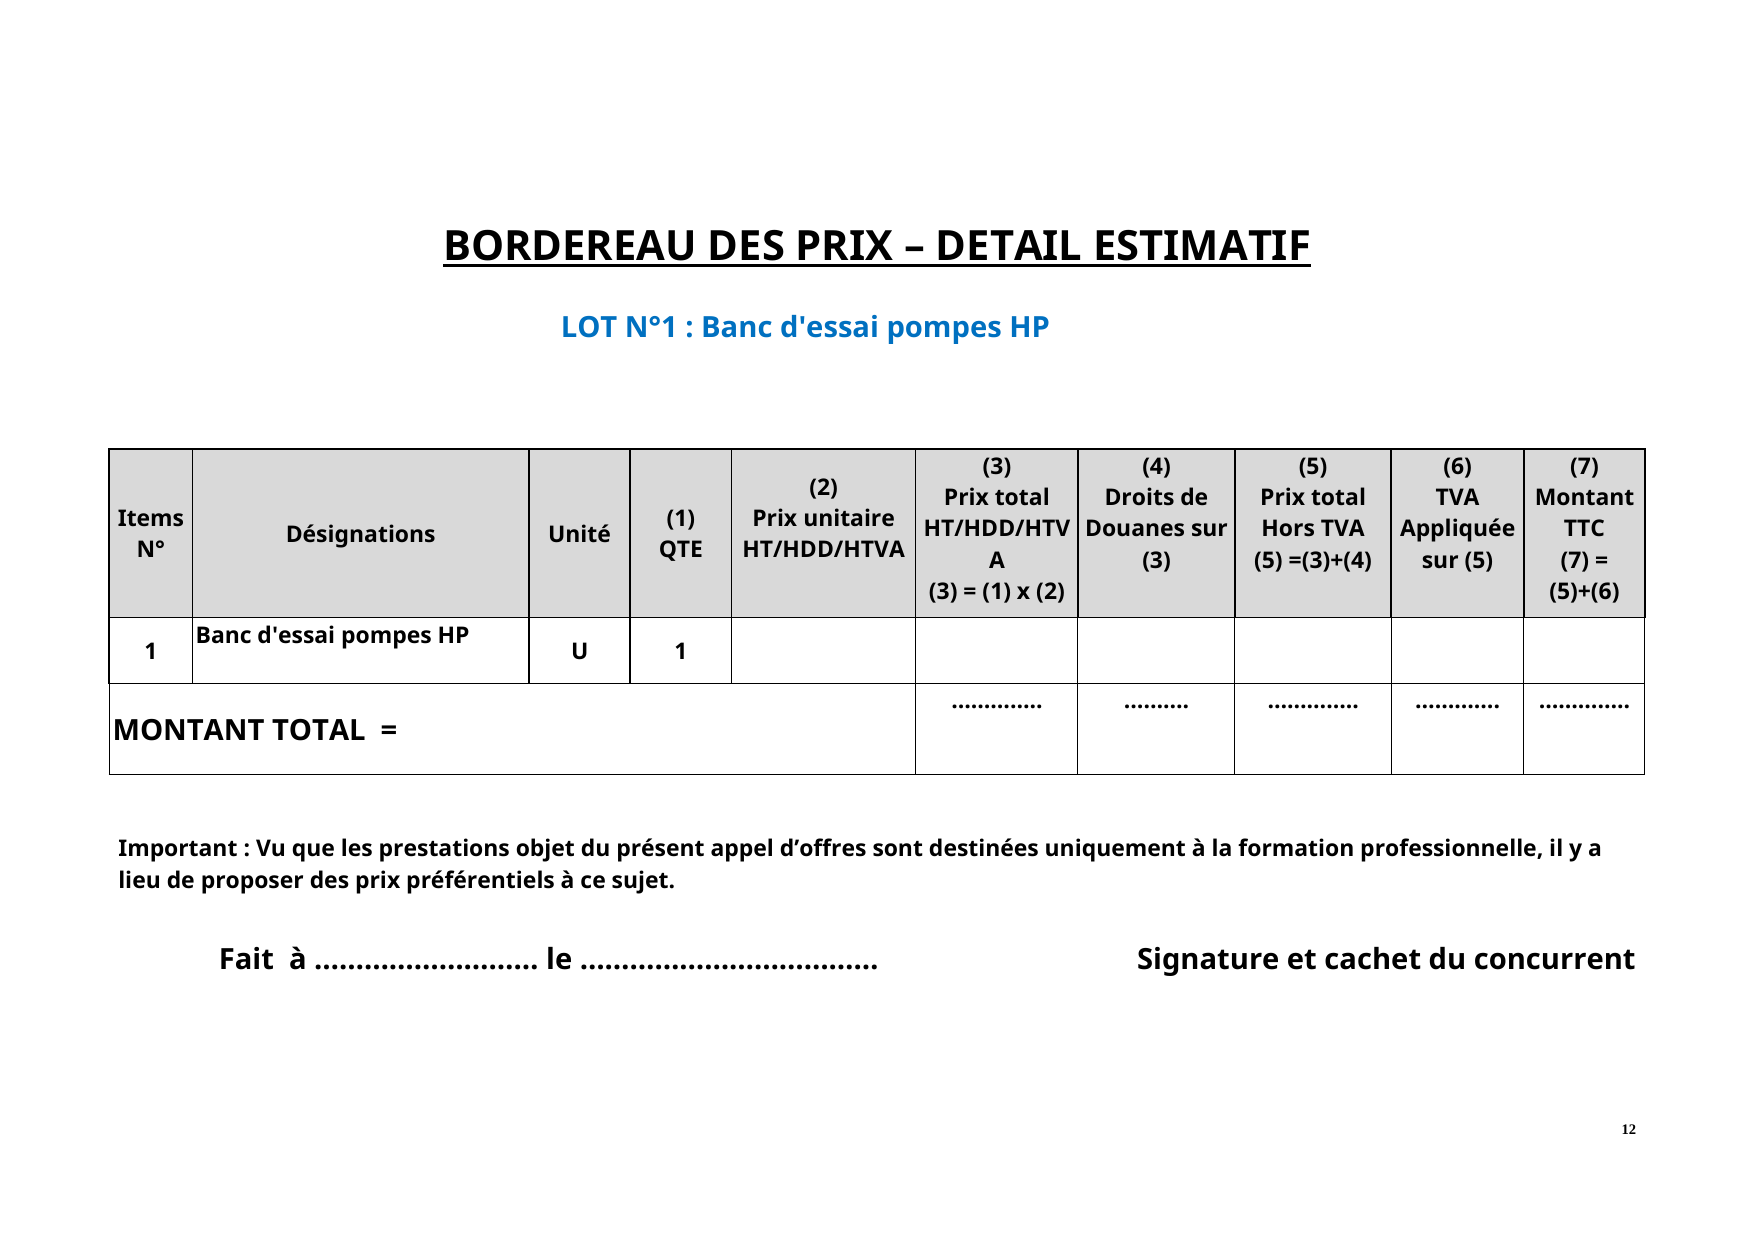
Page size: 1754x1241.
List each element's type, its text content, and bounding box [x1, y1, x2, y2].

table_cell [916, 618, 1077, 683]
table_cell [732, 618, 915, 683]
text Fait à ……………………… le ……………………………… Signature et cachet du concurrent [118, 938, 1636, 978]
table_header (7) Montant TTC (7) = (5)+(6) [1525, 450, 1644, 617]
table_cell …………. [1392, 684, 1523, 774]
table_cell 1 [110, 618, 192, 683]
table_cell [1235, 618, 1391, 683]
table_cell ………….. [1524, 684, 1644, 774]
table_header Désignations [193, 450, 528, 617]
table_cell [1392, 618, 1523, 683]
table_header (1) QTE [631, 450, 731, 617]
table_cell [1524, 618, 1644, 683]
text BORDEREAU DES PRIX – DETAIL ESTIMATIF [118, 216, 1636, 273]
table_header Items N° [110, 450, 192, 617]
text Important : Vu que les prestations objet du présent appel d’offres sont destinées uniquement à la formation professionnelle, il y a lieu de proposer des prix préférentiels à ce sujet. [118, 832, 1636, 895]
table_cell U [530, 618, 629, 683]
table_cell ………….. [1235, 684, 1391, 774]
table_cell 1 [631, 618, 731, 683]
table_header (4) Droits de Douanes sur (3) [1079, 450, 1234, 617]
table_header Unité [530, 450, 629, 617]
table_cell ………….. [916, 684, 1077, 774]
table_header (5) Prix total Hors TVA (5) =(3)+(4) [1236, 450, 1390, 617]
table_header (3) Prix total HT/HDD/HTVA (3) = (1) x (2) [916, 450, 1077, 617]
table_header (2) Prix unitaire HT/HDD/HTVA [732, 450, 915, 617]
table_cell ………. [1078, 684, 1234, 774]
table_header (6) TVA Appliquée sur (5) [1392, 450, 1523, 617]
table_cell Banc d'essai pompes HP [193, 618, 528, 683]
text LOT N°1 : Banc d'essai pompes HP [487, 306, 1636, 346]
table_cell MONTANT TOTAL = [110, 684, 915, 774]
table_cell [1078, 618, 1234, 683]
